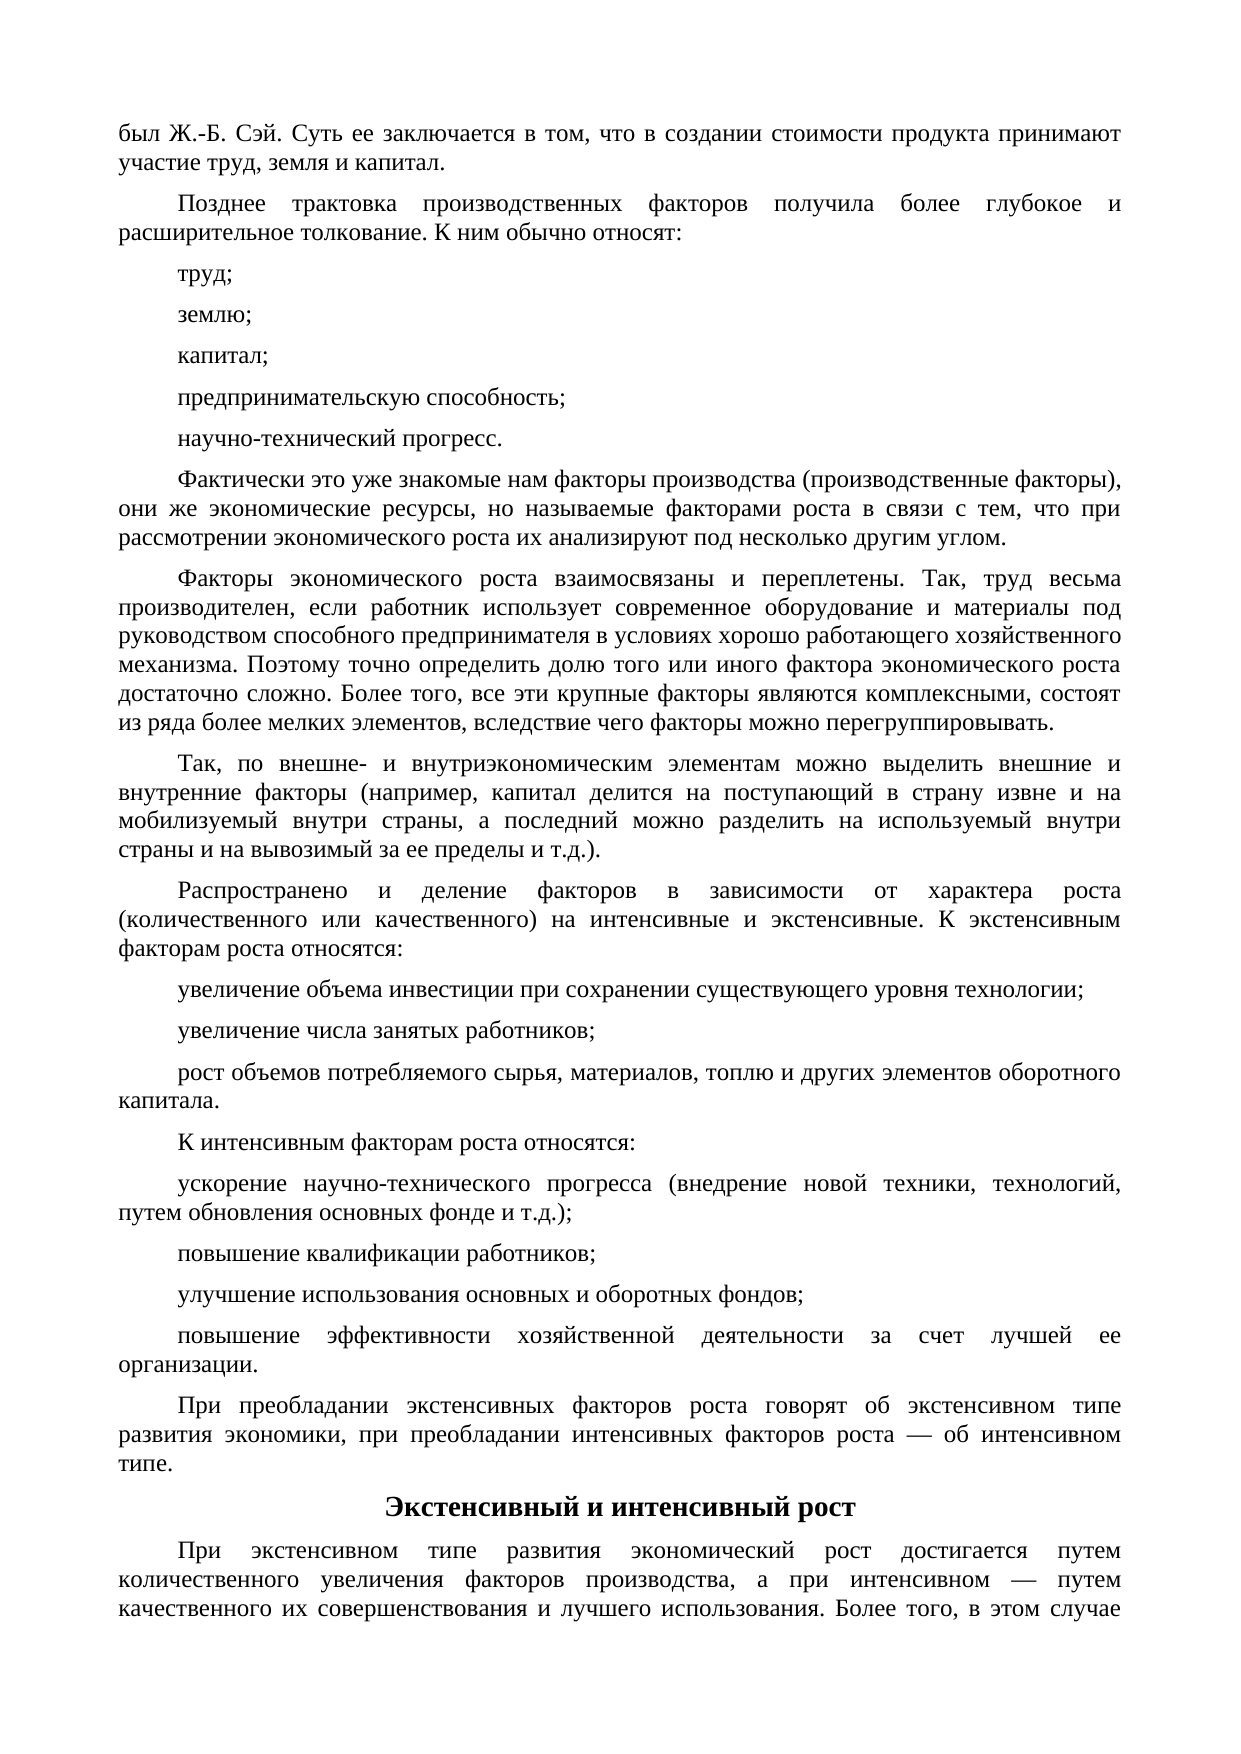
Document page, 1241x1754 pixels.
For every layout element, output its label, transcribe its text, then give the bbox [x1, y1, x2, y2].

text К интенсивным факторам роста относятся: [118, 1127, 1122, 1156]
text увеличение объема инвестиции при сохранении существующего уровня технологии; [118, 974, 1122, 1003]
text Экстенсивный и интенсивный рост [118, 1489, 1122, 1523]
text Фактически это уже знакомые нам факторы производства (производственные факторы), они же экономические ресурсы, но называемые факторами роста в связи с тем, что при рассмотрении экономического роста их анализируют под несколько другим углом. [118, 464, 1122, 551]
text Позднее трактовка производственных факторов получила более глубокое и расширительное толкование. К ним обычно относят: [118, 188, 1122, 246]
text предпринимательскую способность; [118, 382, 1122, 411]
text Факторы экономического роста взаимосвязаны и переплетены. Так, труд весьма производителен, если работник использует современное оборудование и материалы под руководством способного предпринимателя в условиях хорошо работающего хозяйственного механизма. Поэтому точно определить долю того или иного фактора экономического роста достаточно сложно. Более того, все эти крупные факторы являются комплексными, состоят из ряда более мелких элементов, вследствие чего факторы можно перегруппировывать. [118, 563, 1122, 736]
text землю; [118, 299, 1122, 328]
text улучшение использования основных и оборотных фондов; [118, 1279, 1122, 1308]
text капитал; [118, 341, 1122, 369]
text рост объемов потребляемого сырья, материалов, топлю и других элементов оборотного капитала. [118, 1057, 1122, 1114]
text труд; [118, 258, 1122, 287]
text повышение квалификации работников; [118, 1238, 1122, 1267]
text При преобладании экстенсивных факторов роста говорят об экстенсивном типе развития экономики, при преобладании интенсивных факторов роста — об интенсивном типе. [118, 1391, 1122, 1477]
text ускорение научно-технического прогресса (внедрение новой техники, технологий, путем обновления основных фонде и т.д.); [118, 1168, 1122, 1226]
text увеличение числа занятых работников; [118, 1016, 1122, 1044]
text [118, 118, 1122, 176]
text Так, по внешне- и внутриэкономическим элементам можно выделить внешние и внутренние факторы (например, капитал делится на поступающий в страну извне и на мобилизуемый внутри страны, а последний можно разделить на используемый внутри страны и на вывозимый за ее пределы и т.д.). [118, 748, 1122, 863]
text повышение эффективности хозяйственной деятельности за счет лучшей ее организации. [118, 1321, 1122, 1378]
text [118, 1535, 1122, 1622]
text научно-технический прогресс. [118, 423, 1122, 452]
text Распространено и деление факторов в зависимости от характера роста (количественного или качественного) на интенсивные и экстенсивные. К экстенсивным факторам роста относятся: [118, 876, 1122, 962]
